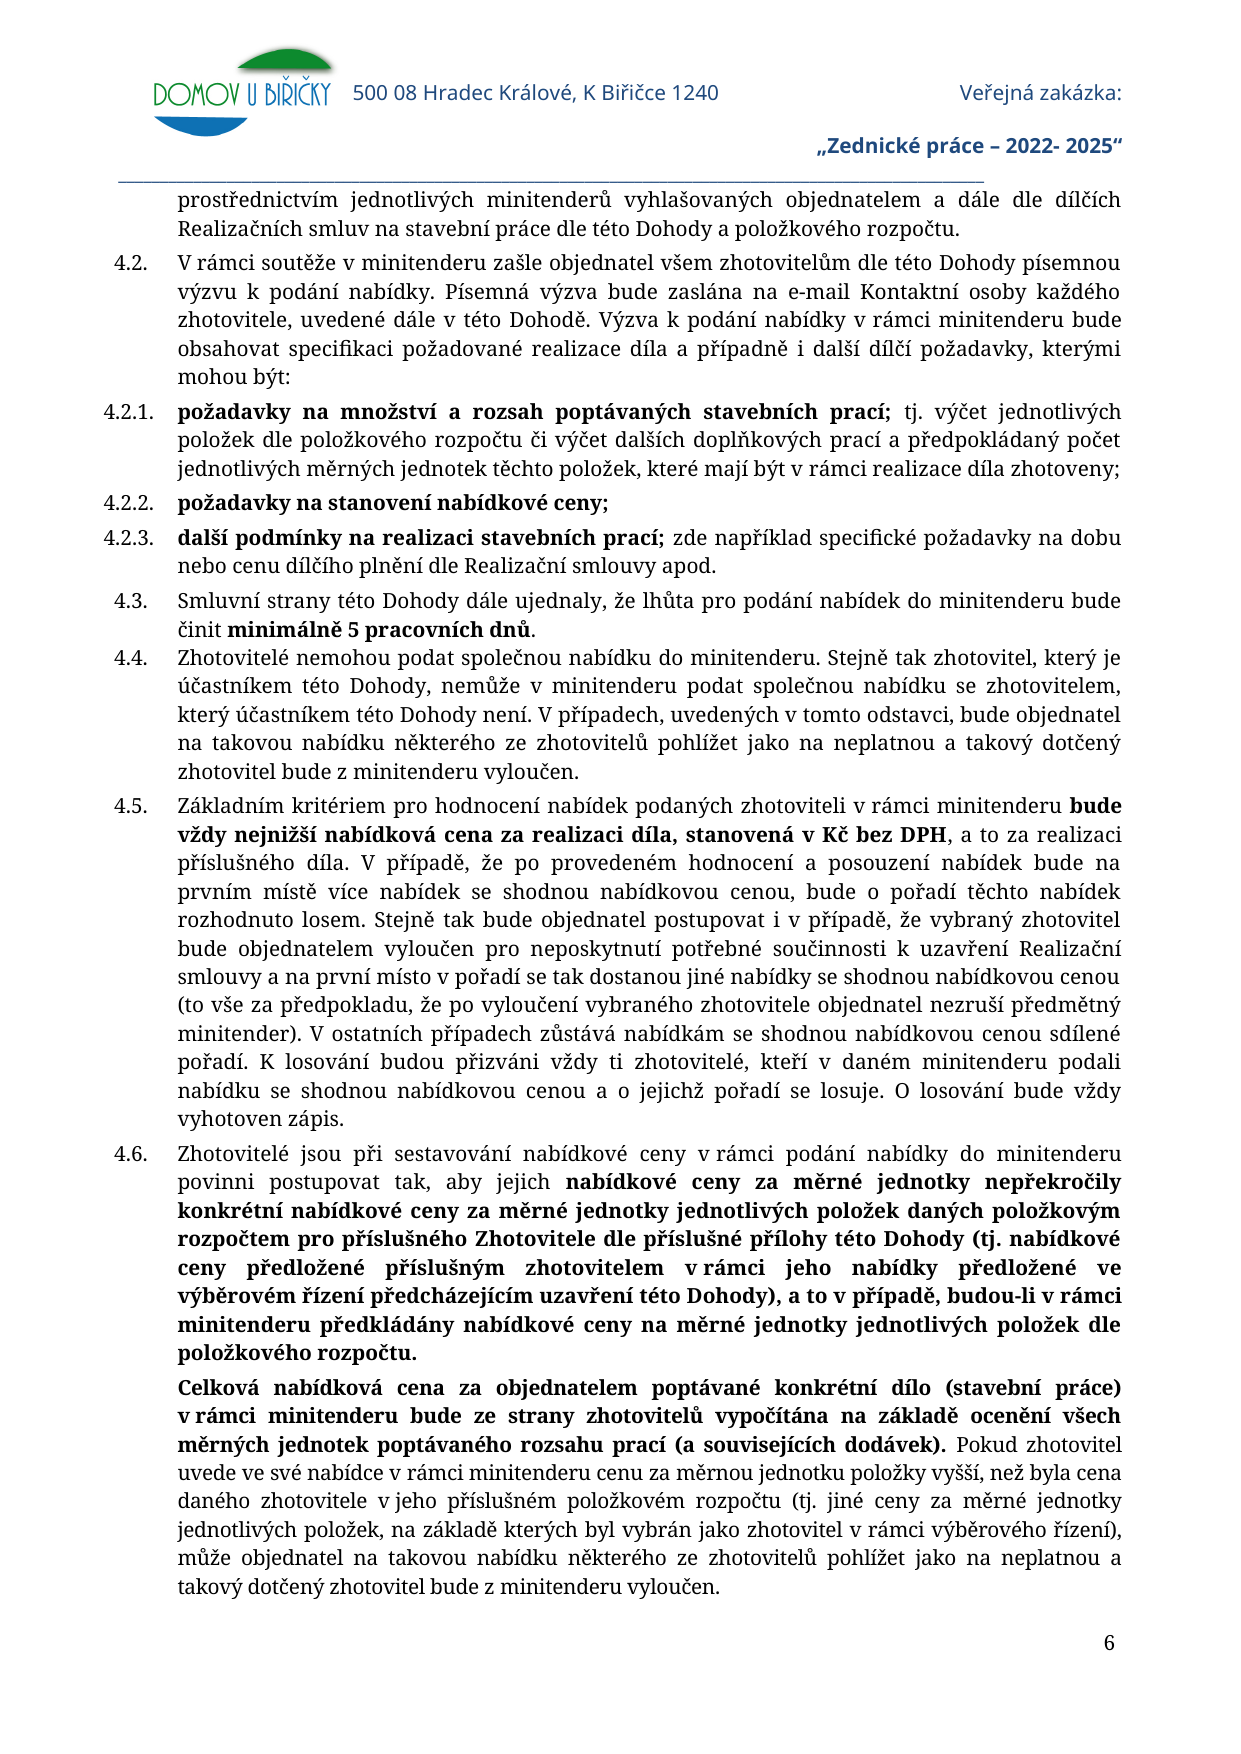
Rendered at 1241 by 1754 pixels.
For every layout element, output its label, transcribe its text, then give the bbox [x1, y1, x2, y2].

text Celková nabídková cena za objednatelem poptávané konkrétní dílo (stavební práce) v rámci minitenderu bude ze strany zhotovitelů vypočítána na základě ocenění všech měrných jednotek poptávaného rozsahu prací (a souvisejících dodávek). Pokud zhotovitel uvede ve své nabídce v rámci minitenderu cenu za měrnou jednotku položky vyšší, než byla cena daného zhotovitele v jeho příslušném položkovém rozpočtu (tj. jiné ceny za měrné jednotky jednotlivých položek, na základě kterých byl vybrán jako zhotovitel v rámci výběrového řízení), může objednatel na takovou nabídku některého ze zhotovitelů pohlížet jako na neplatnou a takový dotčený zhotovitel bude z minitenderu vyloučen. [177, 1373, 1122, 1600]
list požadavky na stanovení nabídkové ceny; [103, 488, 1122, 517]
picture [118, 30, 367, 155]
list další podmínky na realizaci stavebních prací; zde například specifické požadavky na dobu nebo cenu dílčího plnění dle Realizační smlouvy apod. [103, 523, 1122, 580]
list V rámci soutěže v minitenderu zašle objednatel všem zhotovitelům dle této Dohody písemnou výzvu k podání nabídky. Písemná výzva bude zaslána na e-mail Kontaktní osoby každého zhotovitele, uvedené dále v této Dohodě. Výzva k podání nabídky v rámci minitenderu bude obsahovat specifikaci požadované realizace díla a případně i další dílčí požadavky, kterými mohou být: [148, 248, 1122, 391]
list Smluvní strany této Dohody dále ujednaly, že lhůta pro podání nabídek do minitenderu bude činit minimálně 5 pracovních dnů. [148, 586, 1122, 643]
list Zhotovitelé nemohou podat společnou nabídku do minitenderu. Stejně tak zhotovitel, který je účastníkem této Dohody, nemůže v minitenderu podat společnou nabídku se zhotovitelem, který účastníkem této Dohody není. V případech, uvedených v tomto odstavci, bude objednatel na takovou nabídku některého ze zhotovitelů pohlížet jako na neplatnou a takový dotčený zhotovitel bude z minitenderu vyloučen. [148, 643, 1122, 785]
list Zhotovitelé jsou při sestavování nabídkové ceny v rámci podání nabídky do minitenderu povinni postupovat tak, aby jejich nabídkové ceny za měrné jednotky nepřekročily konkrétní nabídkové ceny za měrné jednotky jednotlivých položek daných položkovým rozpočtem pro příslušného Zhotovitele dle příslušné přílohy této Dohody (tj. nabídkové ceny předložené příslušným zhotovitelem v rámci jeho nabídky předložené ve výběrovém řízení předcházejícím uzavření této Dohody), a to v případě, budou-li v rámci minitenderu předkládány nabídkové ceny na měrné jednotky jednotlivých položek dle položkového rozpočtu. [148, 1139, 1122, 1367]
list Základním kritériem pro hodnocení nabídek podaných zhotoviteli v rámci minitenderu bude vždy nejnižší nabídková cena za realizaci díla, stanovená v Kč bez DPH, a to za realizaci příslušného díla. V případě, že po provedeném hodnocení a posouzení nabídek bude na prvním místě více nabídek se shodnou nabídkovou cenou, bude o pořadí těchto nabídek rozhodnuto losem. Stejně tak bude objednatel postupovat i v případě, že vybraný zhotovitel bude objednatelem vyloučen pro neposkytnutí potřebné součinnosti k uzavření Realizační smlouvy a na první místo v pořadí se tak dostanou jiné nabídky se shodnou nabídkovou cenou (to vše za předpokladu, že po vyloučení vybraného zhotovitele objednatel nezruší předmětný minitender). V ostatních případech zůstává nabídkám se shodnou nabídkovou cenou sdílené pořadí. K losování budou přizváni vždy ti zhotovitelé, kteří v daném minitenderu podali nabídku se shodnou nabídkovou cenou a o jejichž pořadí se losuje. O losování bude vždy vyhotoven zápis. [148, 792, 1122, 1133]
list požadavky na množství a rozsah poptávaných stavebních prací; tj. výčet jednotlivých položek dle položkového rozpočtu či výčet dalších doplňkových prací a předpokládaný počet jednotlivých měrných jednotek těchto položek, které mají být v rámci realizace díla zhotoveny; [103, 397, 1122, 482]
